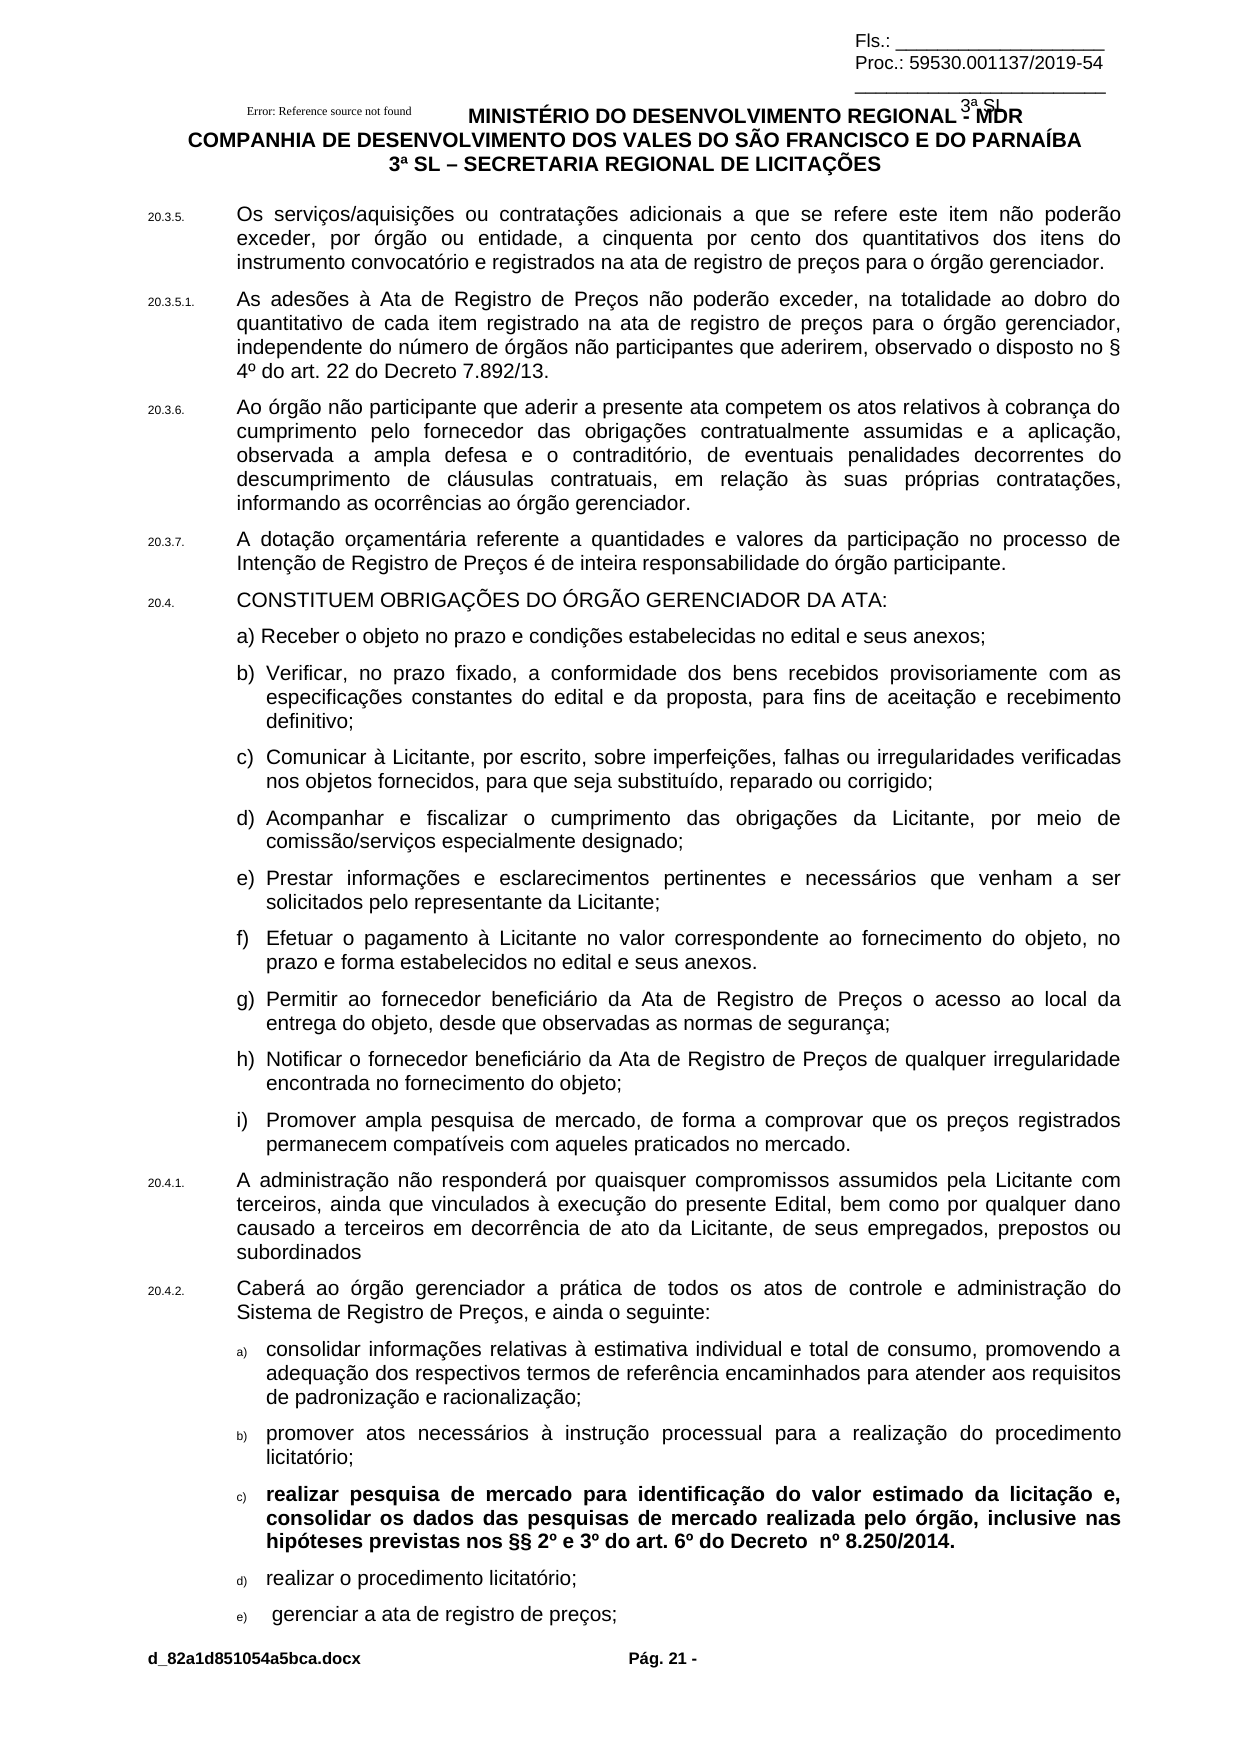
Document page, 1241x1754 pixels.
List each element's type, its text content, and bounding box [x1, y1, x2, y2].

text e) Prestar informações e esclarecimentos pertinentes e necessários que venham a ser solicitados pelo representante da Licitante; [236, 866, 1122, 914]
list Os serviços/aquisições ou contratações adicionais a que se refere este item não poderão exceder, por órgão ou entidade, a cinquenta por cento dos quantitativos dos itens do instrumento convocatório e registrados na ata de registro de preços para o órgão gerenciador. [148, 202, 1122, 274]
list As adesões à Ata de Registro de Preços não poderão exceder, na totalidade ao dobro do quantitativo de cada item registrado na ata de registro de preços para o órgão gerenciador, independente do número de órgãos não participantes que aderirem, observado o disposto no § 4º do art. 22 do Decreto 7.892/13. [148, 287, 1122, 382]
text f) Efetuar o pagamento à Licitante no valor correspondente ao fornecimento do objeto, no prazo e forma estabelecidos no edital e seus anexos. [236, 926, 1122, 974]
list Caberá ao órgão gerenciador a prática de todos os atos de controle e administração do Sistema de Registro de Preços, e ainda o seguinte: [148, 1276, 1122, 1324]
list realizar o procedimento licitatório; [236, 1566, 1122, 1590]
text i) Promover ampla pesquisa de mercado, de forma a comprovar que os preços registrados permanecem compatíveis com aqueles praticados no mercado. [236, 1107, 1122, 1155]
text b) Verificar, no prazo fixado, a conformidade dos bens recebidos provisoriamente com as especificações constantes do edital e da proposta, para fins de aceitação e recebimento definitivo; [236, 661, 1122, 732]
list promover atos necessários à instrução processual para a realização do procedimento licitatório; [236, 1421, 1122, 1469]
text a) Receber o objeto no prazo e condições estabelecidas no edital e seus anexos; [236, 624, 1122, 648]
text c) Comunicar à Licitante, por escrito, sobre imperfeições, falhas ou irregularidades verificadas nos objetos fornecidos, para que seja substituído, reparado ou corrigido; [236, 745, 1122, 793]
list realizar pesquisa de mercado para identificação do valor estimado da licitação e, consolidar os dados das pesquisas de mercado realizada pelo órgão, inclusive nas hipóteses previstas nos §§ 2º e 3º do art. 6º do Decreto nº 8.250/2014. [236, 1481, 1122, 1553]
list CONSTITUEM OBRIGAÇÕES DO ÓRGÃO GERENCIADOR DA ATA: [148, 588, 1122, 612]
text g) Permitir ao fornecedor beneficiário da Ata de Registro de Preços o acesso ao local da entrega do objeto, desde que observadas as normas de segurança; [236, 987, 1122, 1034]
list consolidar informações relativas à estimativa individual e total de consumo, promovendo a adequação dos respectivos termos de referência encaminhados para atender aos requisitos de padronização e racionalização; [236, 1337, 1122, 1408]
list gerenciar a ata de registro de preços; [236, 1602, 1122, 1626]
text h) Notificar o fornecedor beneficiário da Ata de Registro de Preços de qualquer irregularidade encontrada no fornecimento do objeto; [236, 1047, 1122, 1095]
text d) Acompanhar e fiscalizar o cumprimento das obrigações da Licitante, por meio de comissão/serviços especialmente designado; [236, 805, 1122, 853]
list A administração não responderá por quaisquer compromissos assumidos pela Licitante com terceiros, ainda que vinculados à execução do presente Edital, bem como por qualquer dano causado a terceiros em decorrência de ato da Licitante, de seus empregados, prepostos ou subordinados [148, 1168, 1122, 1264]
list A dotação orçamentária referente a quantidades e valores da participação no processo de Intenção de Registro de Preços é de inteira responsabilidade do órgão participante. [148, 527, 1122, 575]
list Ao órgão não participante que aderir a presente ata competem os atos relativos à cobrança do cumprimento pelo fornecedor das obrigações contratualmente assumidas e a aplicação, observada a ampla defesa e o contraditório, de eventuais penalidades decorrentes do descumprimento de cláusulas contratuais, em relação às suas próprias contratações, informando as ocorrências ao órgão gerenciador. [148, 395, 1122, 515]
